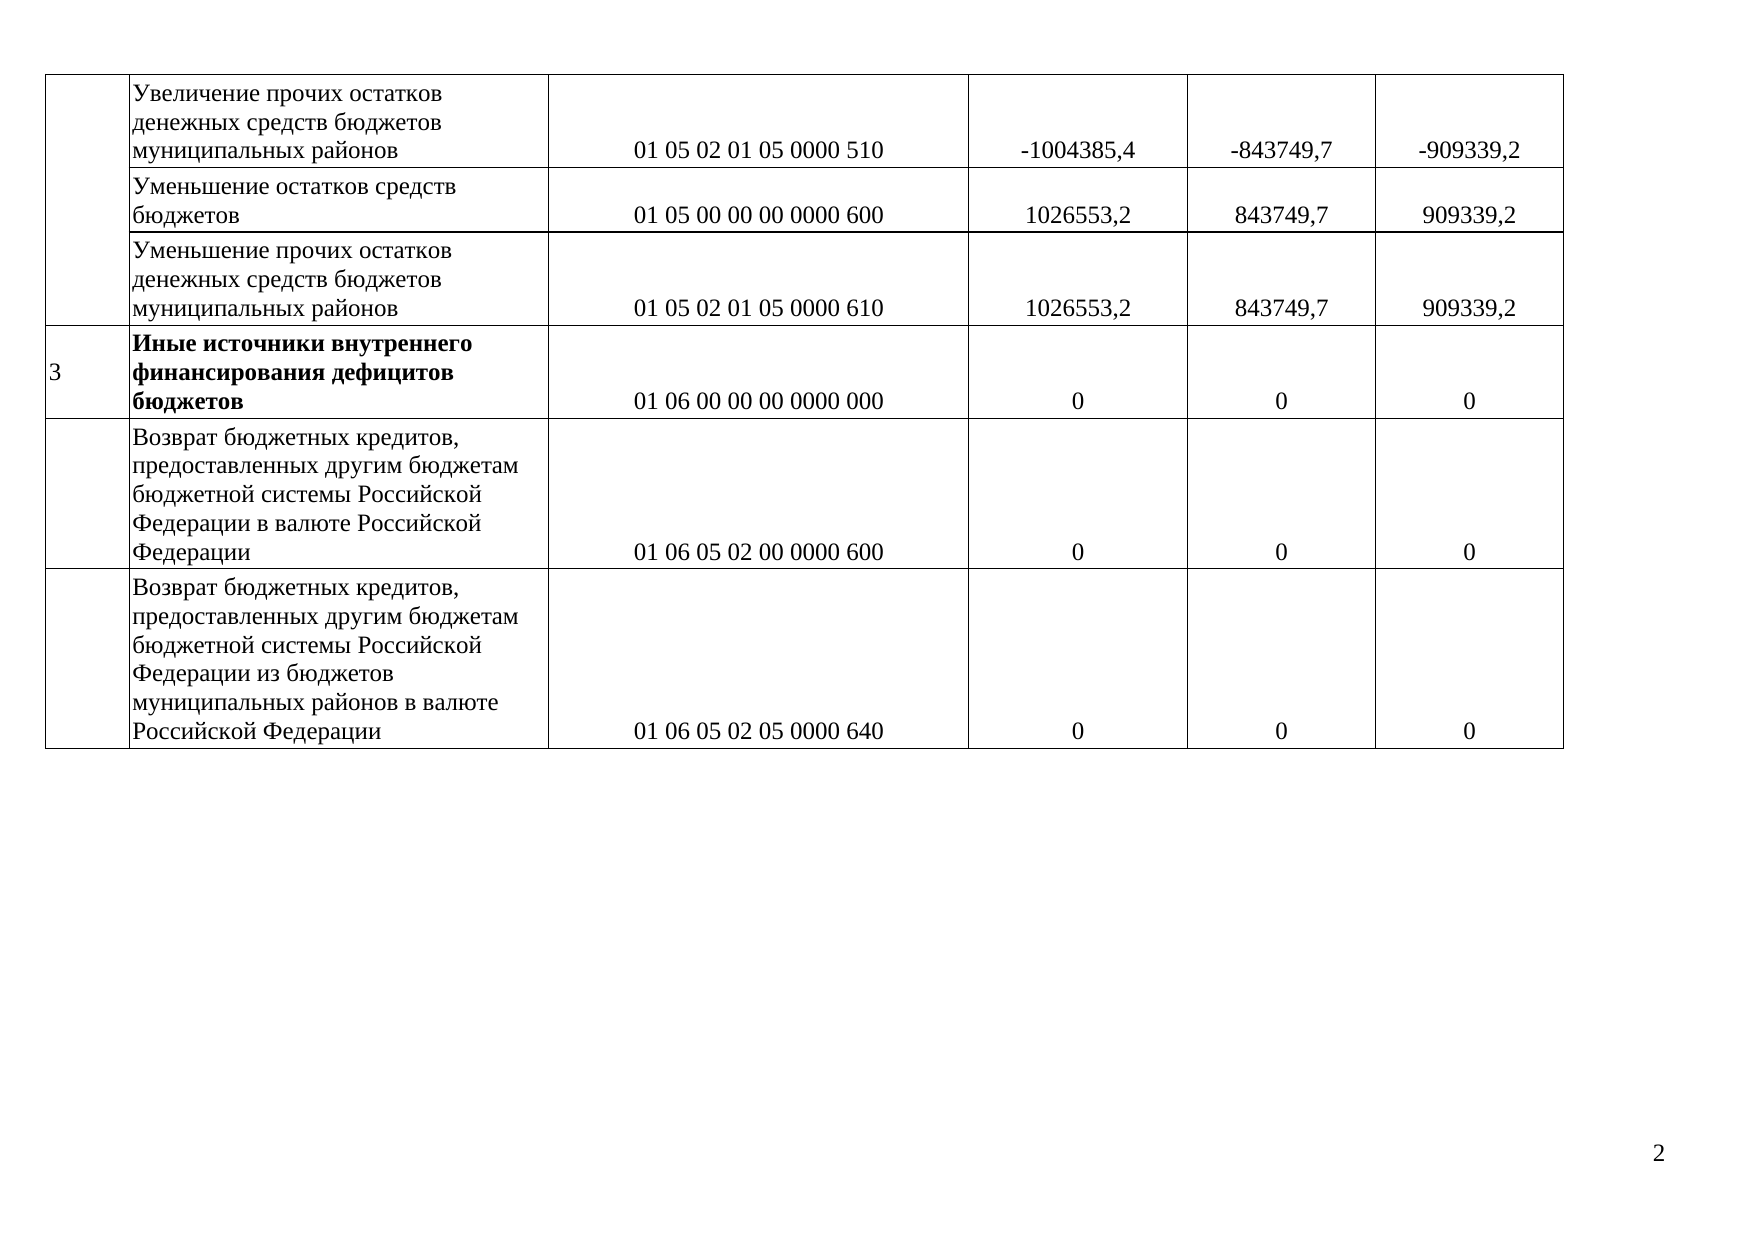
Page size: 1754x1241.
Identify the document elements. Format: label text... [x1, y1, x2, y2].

table_cell 0 [969, 419, 1187, 568]
table_cell -843749,7 [1188, 75, 1375, 167]
table_cell Возврат бюджетных кредитов, предоставленных другим бюджетам бюджетной системы Российской Федерации в валюте Российской Федерации [130, 419, 548, 568]
table_cell 01 05 00 00 00 0000 600 [549, 168, 968, 231]
table_cell 01 06 05 02 05 0000 640 [549, 569, 968, 748]
table_cell 01 05 02 01 05 0000 510 [549, 75, 968, 167]
table_cell -909339,2 [1376, 75, 1563, 167]
table_cell Возврат бюджетных кредитов, предоставленных другим бюджетам бюджетной системы Российской Федерации из бюджетов муниципальных районов в валюте Российской Федерации [130, 569, 548, 748]
table_cell 0 [969, 569, 1187, 748]
table_cell 843749,7 [1188, 233, 1375, 324]
table_cell 1026553,2 [969, 233, 1187, 324]
table_cell [46, 569, 129, 748]
table_cell 1026553,2 [969, 168, 1187, 231]
table_cell 3 [46, 326, 129, 418]
table_cell 01 05 02 01 05 0000 610 [549, 233, 968, 324]
table_cell 01 06 00 00 00 0000 000 [549, 326, 968, 418]
table_cell 0 [1188, 569, 1375, 748]
table_cell 01 06 05 02 00 0000 600 [549, 419, 968, 568]
table_cell Уменьшение остатков средств бюджетов [130, 168, 548, 231]
table_cell 909339,2 [1376, 168, 1563, 231]
table_cell 0 [969, 326, 1187, 418]
table_cell 0 [1376, 419, 1563, 568]
table_cell 909339,2 [1376, 233, 1563, 324]
table_cell 0 [1376, 326, 1563, 418]
table_cell 0 [1188, 419, 1375, 568]
table_cell 0 [1376, 569, 1563, 748]
table_cell Иные источники внутреннего финансирования дефицитов бюджетов [130, 326, 548, 418]
table_cell 0 [1188, 326, 1375, 418]
table_cell 843749,7 [1188, 168, 1375, 231]
table_cell [46, 419, 129, 568]
table_cell Увеличение прочих остатков денежных средств бюджетов муниципальных районов [130, 75, 548, 167]
table_cell Уменьшение прочих остатков денежных средств бюджетов муниципальных районов [130, 233, 548, 324]
table_cell -1004385,4 [969, 75, 1187, 167]
